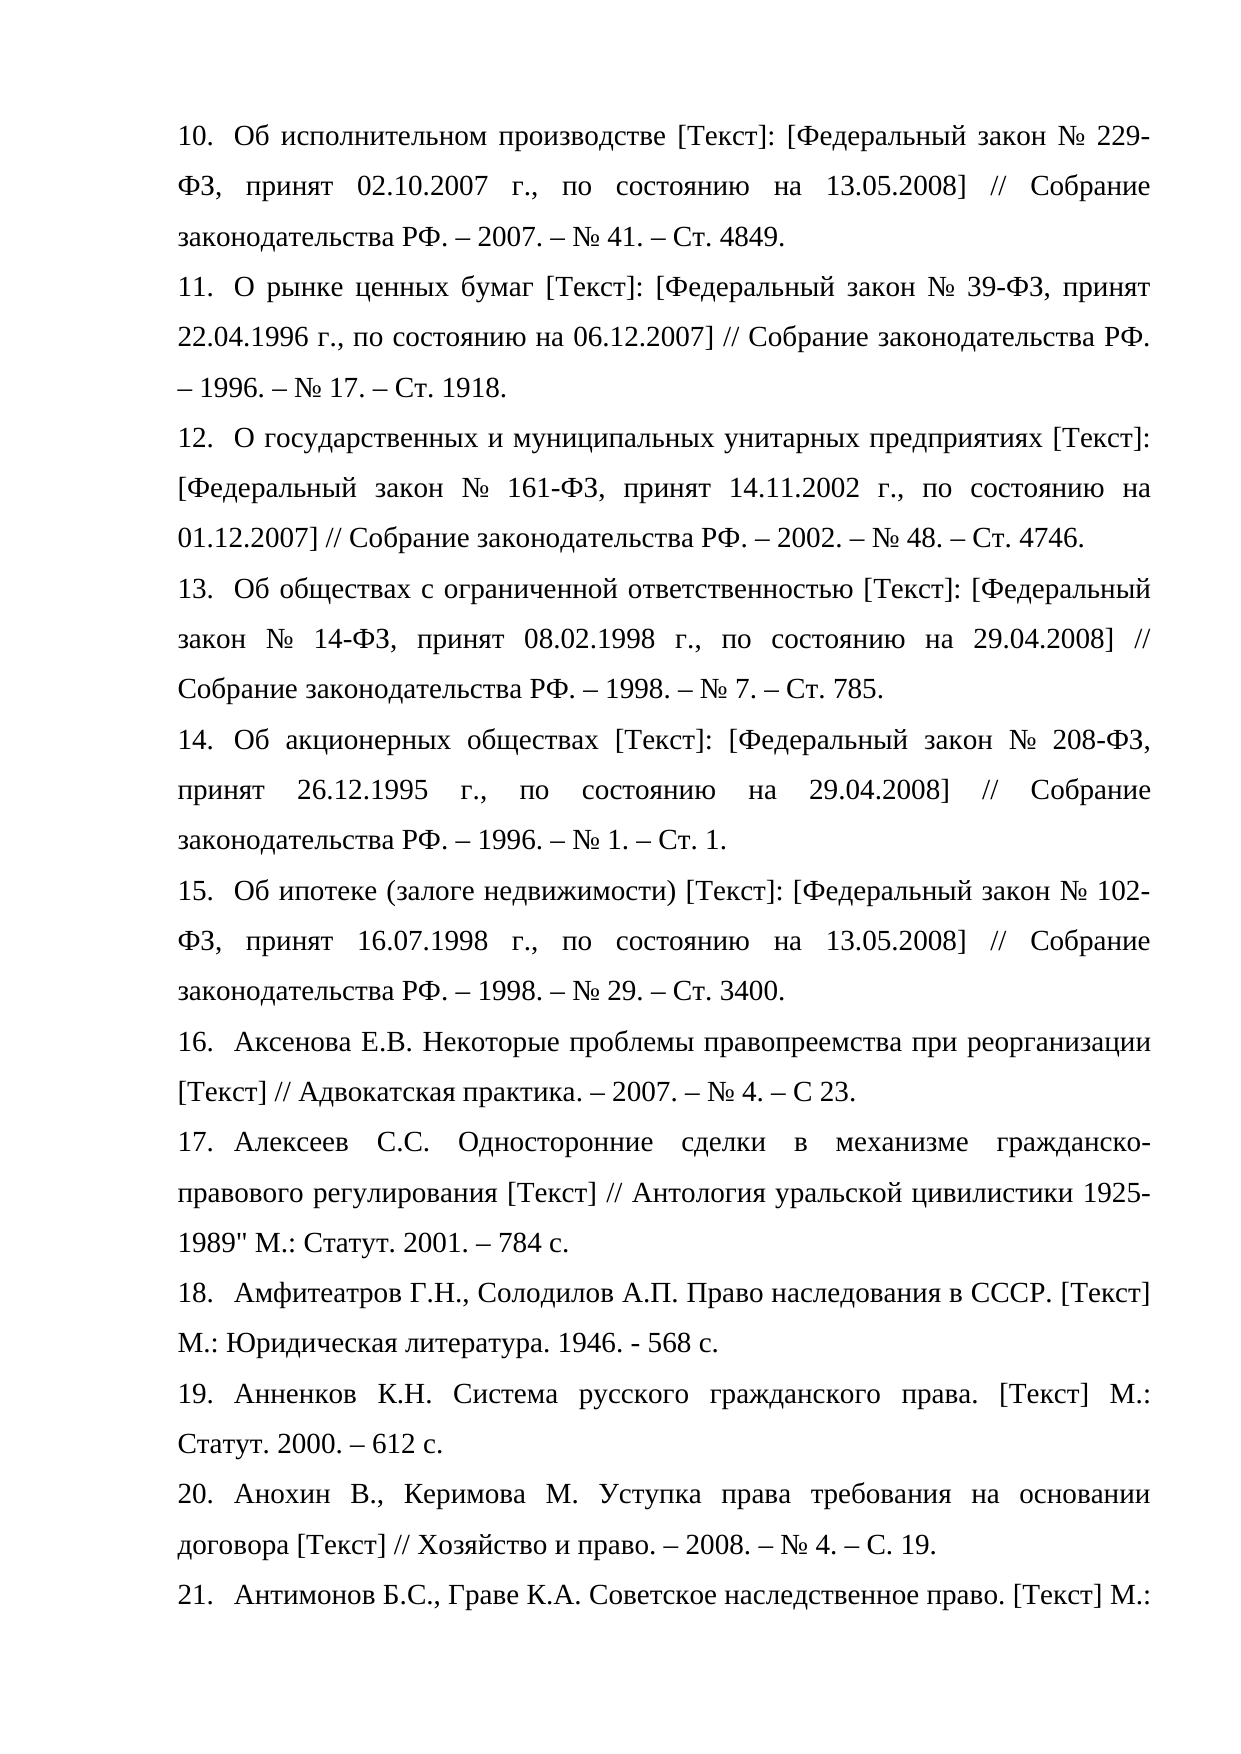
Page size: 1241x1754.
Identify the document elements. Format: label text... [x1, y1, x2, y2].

list О рынке ценных бумаг [Текст]: [Федеральный закон № 39-ФЗ, принят 22.04.1996 г., по состоянию на 06.12.2007] // Собрание законодательства РФ. – 1996. – № 17. – Ст. 1918. [177, 269, 1152, 403]
list Об ипотеке (залоге недвижимости) [Текст]: [Федеральный закон № 102-ФЗ, принят 16.07.1998 г., по состоянию на 13.05.2008] // Собрание законодательства РФ. – 1998. – № 29. – Ст. 3400. [177, 873, 1152, 1007]
list Аксенова Е.В. Некоторые проблемы правопреемства при реорганизации [Текст] // Адвокатская практика. – 2007. – № 4. – С 23. [177, 1024, 1152, 1108]
list Об исполнительном производстве [Текст]: [Федеральный закон № 229-ФЗ, принят 02.10.2007 г., по состоянию на 13.05.2008] // Собрание законодательства РФ. – 2007. – № 41. – Ст. 4849. [177, 118, 1152, 252]
list Амфитеатров Г.Н., Солодилов А.П. Право наследования в СССР. [Текст] М.: Юридическая литература. 1946. - 568 с. [177, 1275, 1152, 1359]
list Об акционерных обществах [Текст]: [Федеральный закон № 208-ФЗ, принят 26.12.1995 г., по состоянию на 29.04.2008] // Собрание законодательства РФ. – 1996. – № 1. – Ст. 1. [177, 722, 1152, 856]
list Об обществах с ограниченной ответственностью [Текст]: [Федеральный закон № 14-ФЗ, принят 08.02.1998 г., по состоянию на 29.04.2008] // Собрание законодательства РФ. – 1998. – № 7. – Ст. 785. [177, 571, 1152, 705]
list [177, 1577, 1152, 1611]
list О государственных и муниципальных унитарных предприятиях [Текст]: [Федеральный закон № 161-ФЗ, принят 14.11.2002 г., по состоянию на 01.12.2007] // Собрание законодательства РФ. – 2002. – № 48. – Ст. 4746. [177, 420, 1152, 554]
list Анохин В., Керимова М. Уступка права требования на основании договора [Текст] // Хозяйство и право. – 2008. – № 4. – С. 19. [177, 1477, 1152, 1560]
list Алексеев С.С. Односторонние сделки в механизме гражданско-правового регулирования [Текст] // Антология уральской цивилистики 1925-1989" М.: Статут. 2001. – 784 с. [177, 1124, 1152, 1258]
list Анненков К.Н. Система русского гражданского права. [Текст] М.: Статут. 2000. – 612 с. [177, 1376, 1152, 1460]
